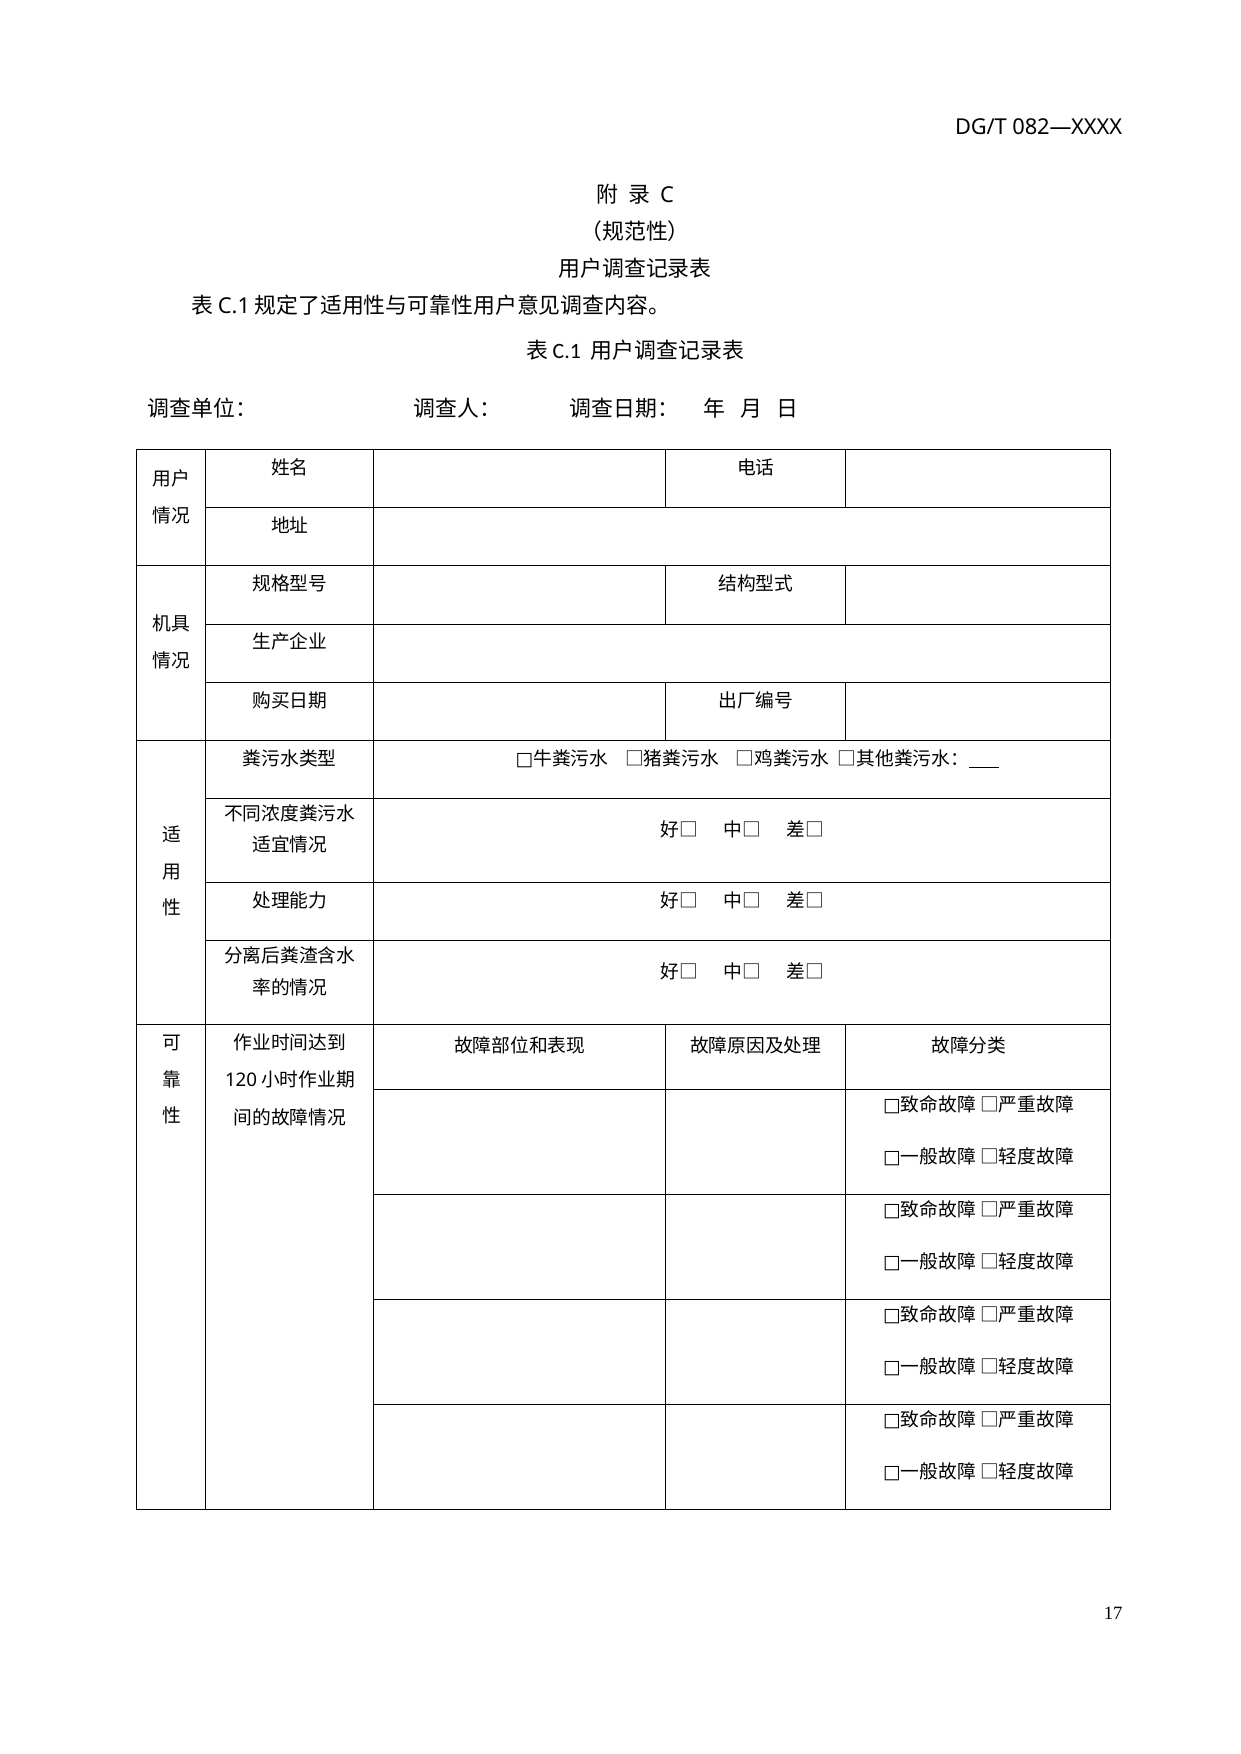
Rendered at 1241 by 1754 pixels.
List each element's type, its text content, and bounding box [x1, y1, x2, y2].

table_cell 机具情况 [137, 566, 205, 740]
table_cell 故障分类 [846, 1025, 1110, 1089]
table_cell 粪污水类型 [206, 741, 373, 798]
table_cell [374, 1090, 665, 1194]
table_cell [374, 1300, 665, 1404]
table_cell □致命故障 □严重故障 □一般故障 □轻度故障 [846, 1195, 1110, 1299]
table_cell 生产企业 [206, 625, 373, 682]
table_cell [666, 1405, 845, 1509]
table_cell [666, 1195, 845, 1299]
table_cell □致命故障 □严重故障 □一般故障 □轻度故障 [846, 1090, 1110, 1194]
table_header [846, 450, 1110, 507]
table_header 姓名 [206, 450, 373, 507]
table_cell [846, 566, 1110, 623]
table_cell 购买日期 [206, 683, 373, 740]
table_cell 故障部位和表现 [374, 1025, 665, 1089]
table_cell 处理能力 [206, 883, 373, 940]
table_cell 地址 [206, 508, 373, 565]
table_cell 规格型号 [206, 566, 373, 623]
table_cell 分离后粪渣含水率的情况 [206, 941, 373, 1024]
text 调查单位： 调查人： 调查日期： 年 月 日 [148, 391, 1122, 423]
table_cell □致命故障 □严重故障 □一般故障 □轻度故障 [846, 1300, 1110, 1404]
table_cell 适 用 性 [137, 741, 205, 1024]
table_cell 好□ 中□ 差□ [374, 941, 1110, 1024]
table_cell 不同浓度粪污水适宜情况 [206, 799, 373, 882]
list 表C.1规定了适用性与可靠性用户意见调查内容。 [148, 288, 1137, 321]
table_cell [846, 683, 1110, 740]
table_cell 结构型式 [666, 566, 845, 623]
list 用户调查记录表 [148, 251, 1122, 283]
text 表C.1 用户调查记录表 [148, 333, 1122, 366]
table_cell □牛粪污水 □猪粪污水 □鸡粪污水 □其他粪污水： [374, 741, 1110, 798]
table_cell 作业时间达到120小时作业期间的故障情况 [206, 1025, 373, 1509]
table_header 电话 [666, 450, 845, 507]
table_cell 故障原因及处理 [666, 1025, 845, 1089]
table_cell [374, 1195, 665, 1299]
list （规范性） [148, 214, 1122, 246]
table_cell 出厂编号 [666, 683, 845, 740]
table_cell [374, 683, 665, 740]
table_cell [374, 566, 665, 623]
table_cell 好□ 中□ 差□ [374, 799, 1110, 882]
table_header [374, 450, 665, 507]
table_cell [374, 1405, 665, 1509]
table_cell [374, 625, 1110, 682]
table_cell 好□ 中□ 差□ [374, 883, 1110, 940]
table_cell [666, 1090, 845, 1194]
list 附 录 C [148, 176, 1122, 209]
table_header 用户情况 [137, 450, 205, 565]
table_cell [666, 1300, 845, 1404]
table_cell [846, 1405, 1110, 1509]
table_cell [374, 508, 1110, 565]
table_cell 可 靠 性 [137, 1025, 205, 1509]
